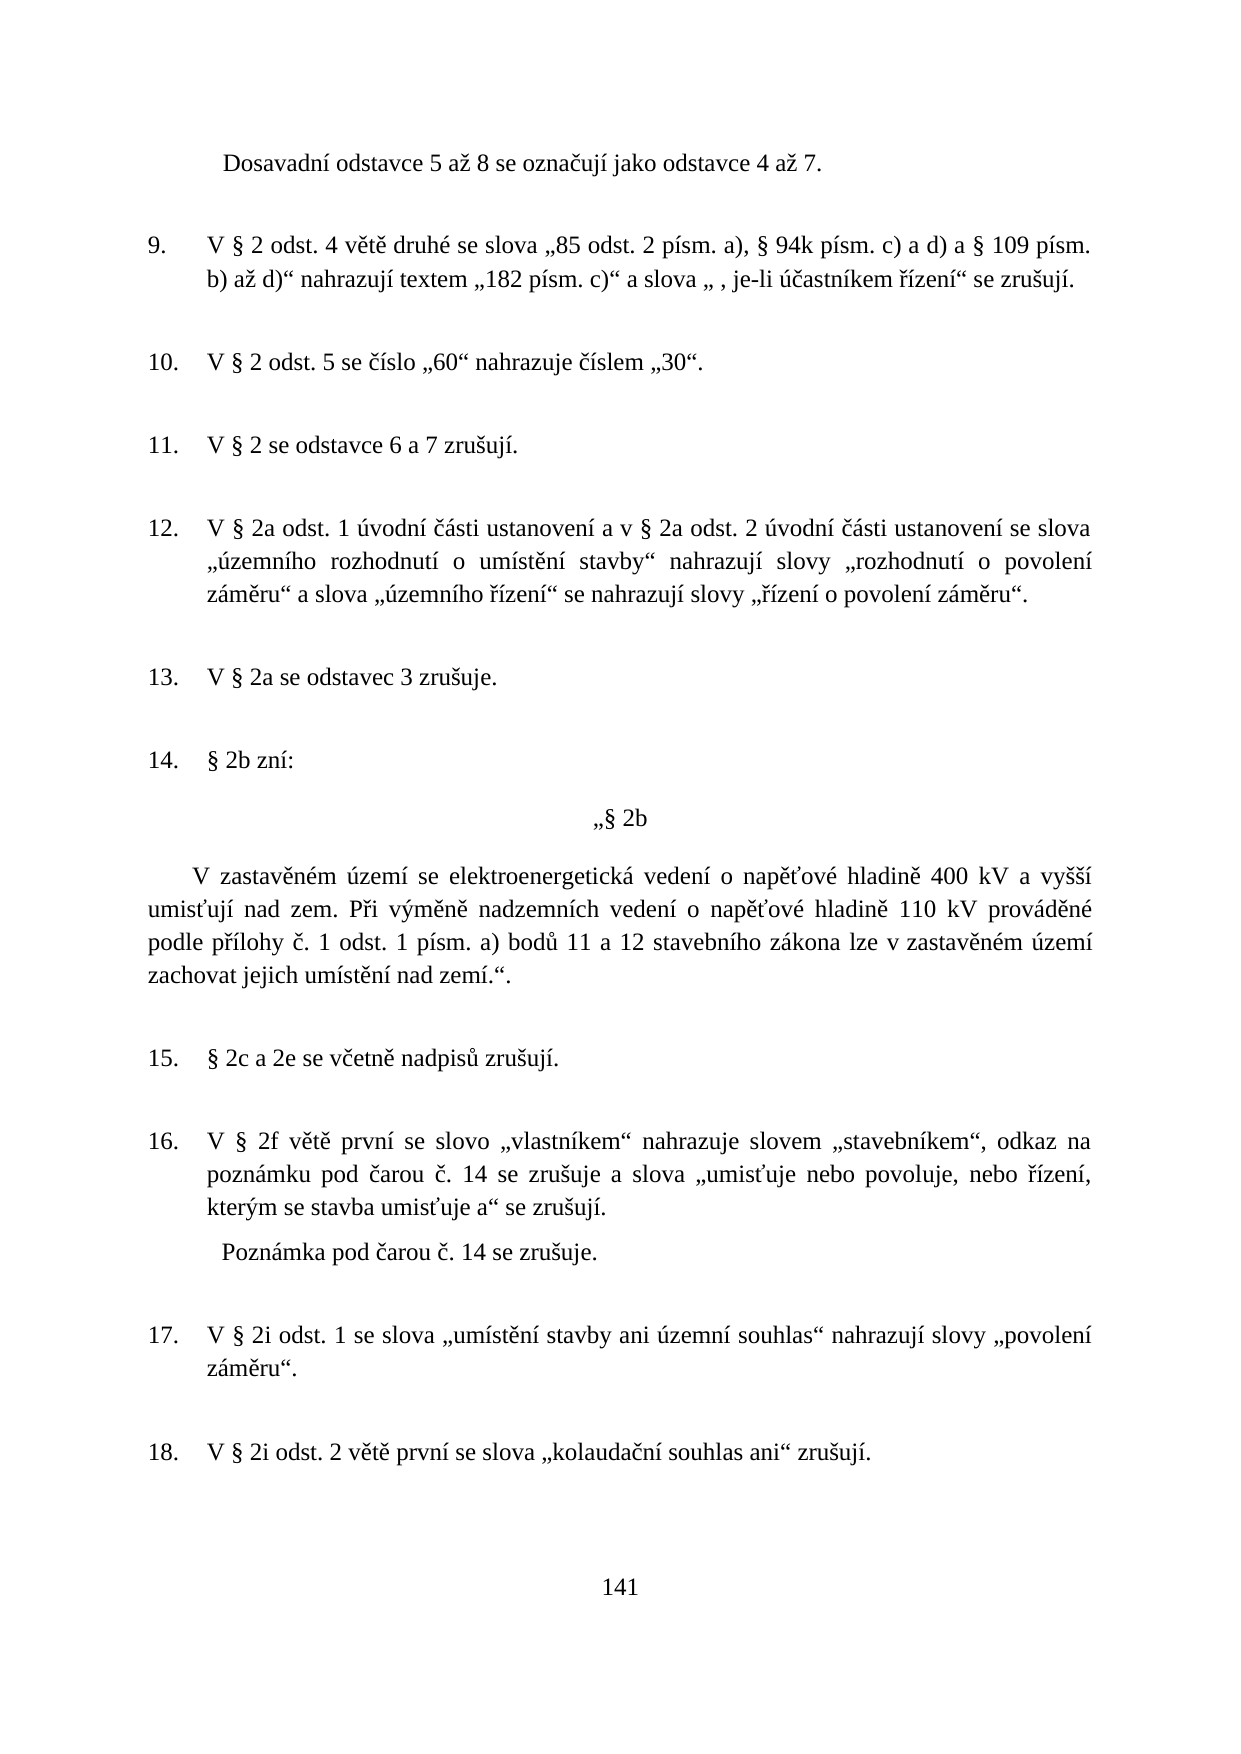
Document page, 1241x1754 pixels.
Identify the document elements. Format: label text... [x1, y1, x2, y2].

text V § 2f větě první se slovo „vlastníkem“ nahrazuje slovem „stavebníkem“, odkaz na poznámku pod čarou č. 14 se zrušuje a slova „umisťuje nebo povoluje, nebo řízení, kterým se stavba umisťuje a“ se zrušují. [148, 1126, 1093, 1221]
text V § 2 se odstavce 6 a 7 zrušují. [148, 430, 1093, 458]
list Dosavadní odstavce 5 až 8 se označují jako odstavce 4 až 7. [223, 148, 1093, 176]
list Poznámka pod čarou č. 14 se zrušuje. [221, 1237, 1093, 1266]
text V § 2 odst. 4 větě druhé se slova „85 odst. 2 písm. a), § 94k písm. c) a d) a § 109 písm. b) až d)“ nahrazují textem „182 písm. c)“ a slova „ , je-li účastníkem řízení“ se zrušují. [148, 231, 1093, 292]
text V § 2i odst. 1 se slova „umístění stavby ani územní souhlas“ nahrazují slovy „povolení záměru“. [148, 1321, 1093, 1382]
text V § 2a odst. 1 úvodní části ustanovení a v § 2a odst. 2 úvodní části ustanovení se slova „územního rozhodnutí o umístění stavby“ nahrazují slovy „rozhodnutí o povolení záměru“ a slova „územního řízení“ se nahrazují slovy „řízení o povolení záměru“. [148, 513, 1093, 607]
text V zastavěném území se elektroenergetická vedení o napěťové hladině 400 kV a vyšší umisťují nad zem. Při výměně nadzemních vedení o napěťové hladině 110 kV prováděné podle přílohy č. 1 odst. 1 písm. a) bodů 11 a 12 stavebního zákona lze v zastavěném území zachovat jejich umístění nad zemí.“. [148, 861, 1093, 989]
text § 2b zní: [148, 745, 1093, 773]
text „§ 2b [148, 803, 1093, 832]
text § 2c a 2e se včetně nadpisů zrušují. [148, 1043, 1093, 1072]
text V § 2a se odstavec 3 zrušuje. [148, 662, 1093, 691]
text V § 2i odst. 2 větě první se slova „kolaudační souhlas ani“ zrušují. [148, 1437, 1093, 1465]
text V § 2 odst. 5 se číslo „60“ nahrazuje číslem „30“. [148, 347, 1093, 375]
